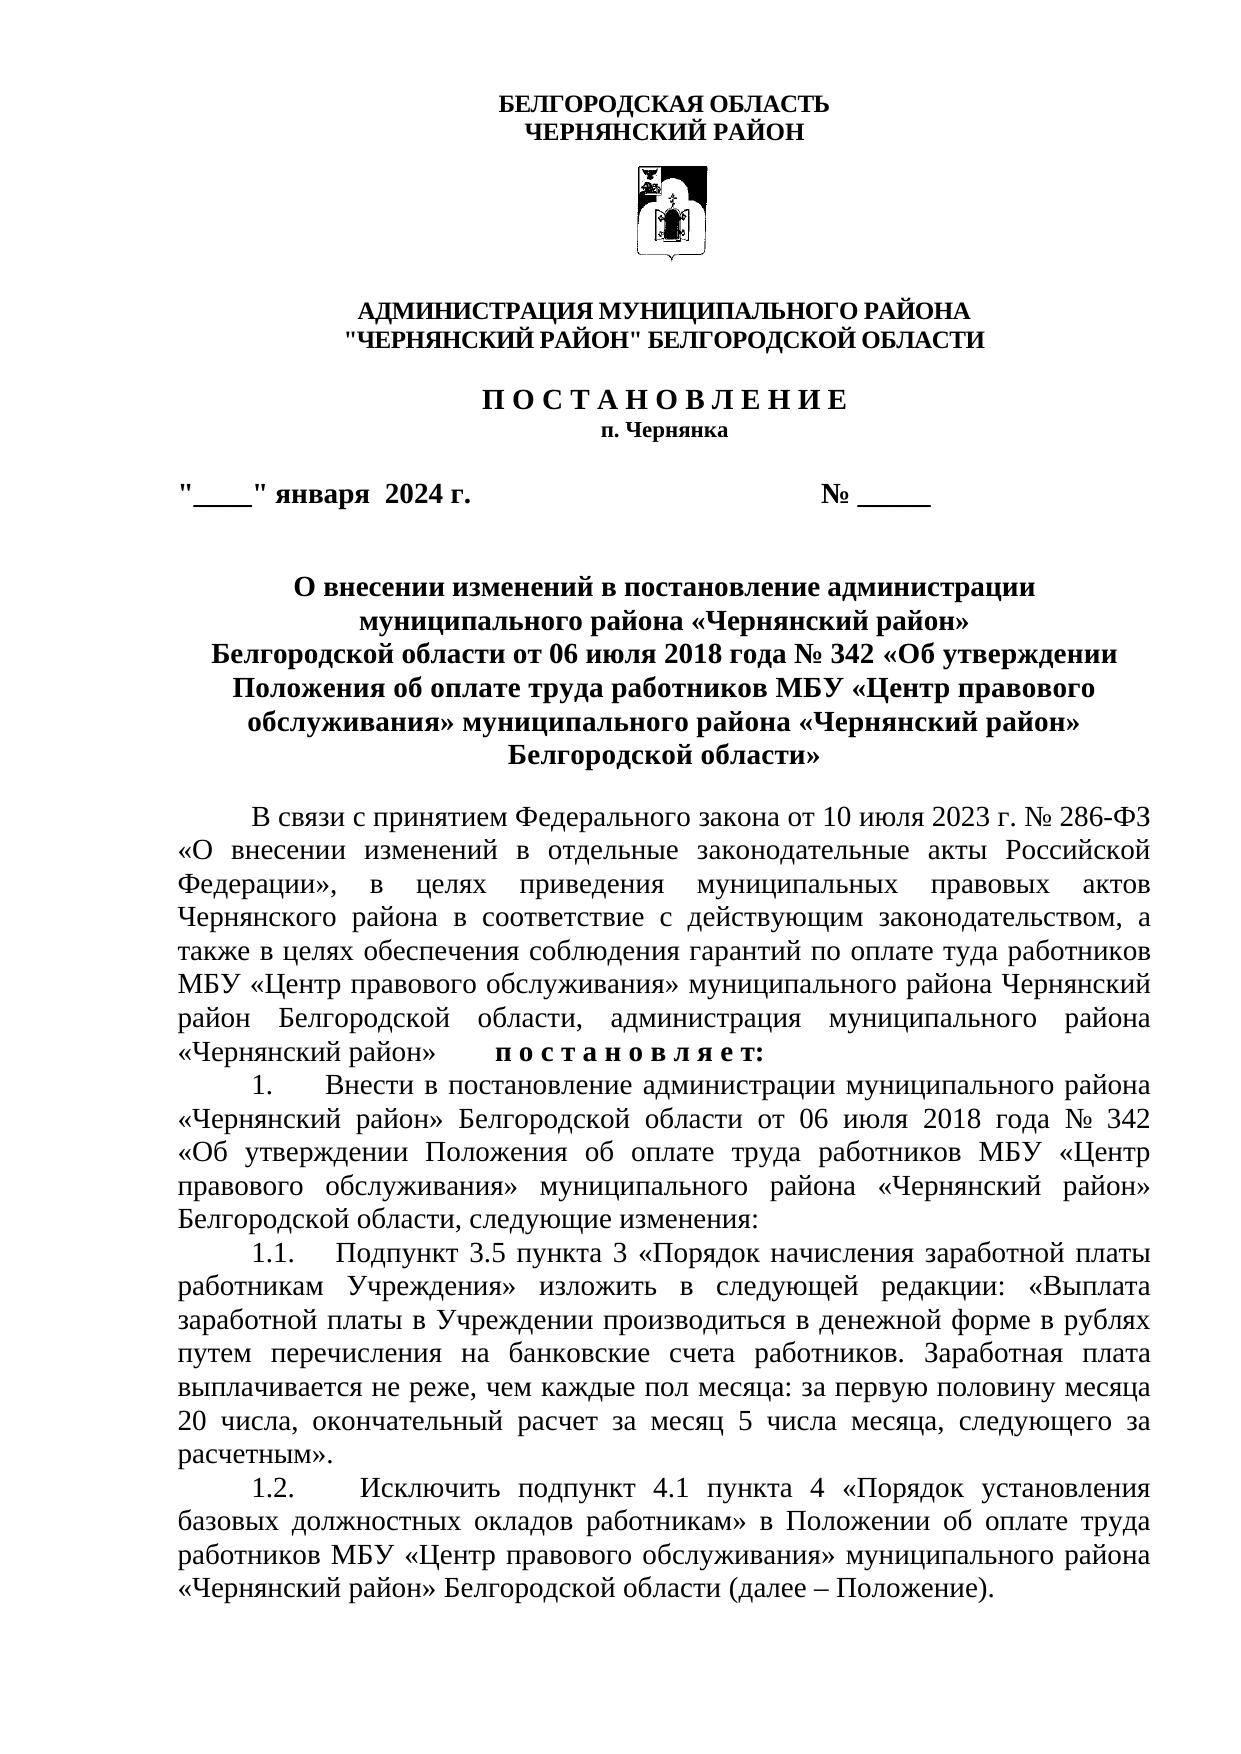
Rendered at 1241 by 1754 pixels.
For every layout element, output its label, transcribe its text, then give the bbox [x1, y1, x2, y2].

text п. Чернянка [177, 416, 1152, 442]
text ЧЕРНЯНСКИЙ РАЙОН [177, 117, 1152, 146]
text Белгородской области от 06 июля 2018 года № 342 «Об утверждении Положения об оплате труда работников МБУ «Центр правового обслуживания» муниципального района «Чернянский район» Белгородской области» [177, 637, 1152, 799]
text муниципального района «Чернянский район» [177, 603, 1152, 637]
list Внести в постановление администрации муниципального района «Чернянский район» Белгородской области от 06 июля 2018 года № 342 «Об утверждении Положения об оплате труда работников МБУ «Центр правового обслуживания» муниципального района «Чернянский район» Белгородской области, следующие изменения: [177, 1067, 1152, 1235]
text О внесении изменений в постановление администрации [177, 569, 1152, 603]
text П О С Т А Н О В Л Е Н И Е [177, 382, 1152, 416]
text В связи с принятием Федерального закона от 10 июля 2023 г. № 286-ФЗ «О внесении изменений в отдельные законодательные акты Российской Федерации», в целях приведения муниципальных правовых актов Чернянского района в соответствие с действующим законодательством, а также в целях обеспечения соблюдения гарантий по оплате туда работников МБУ «Центр правового обслуживания» муниципального района Чернянский район Белгородской области, администрация муниципального района «Чернянский район» п о с т а н о в л я е т: [177, 799, 1152, 1067]
list Подпункт 3.5 пункта 3 «Порядок начисления заработной платы работникам Учреждения» изложить в следующей редакции: «Выплата заработной платы в Учреждении производиться в денежной форме в рублях путем перечисления на банковские счета работников. Заработная плата выплачивается не реже, чем каждые пол месяца: за первую половину месяца 20 числа, окончательный расчет за месяц 5 числа месяца, следующего за расчетным». [177, 1235, 1152, 1470]
text "ЧЕРНЯНСКИЙ РАЙОН" БЕЛГОРОДСКОЙ ОБЛАСТИ [177, 325, 1152, 353]
text БЕЛГОРОДСКАЯ ОБЛАСТЬ [177, 89, 1152, 117]
text "____" января 2024 г. № _____ [177, 476, 1152, 509]
list Исключить подпункт 4.1 пункта 4 «Порядок установления базовых должностных окладов работникам» в Положении об оплате труда работников МБУ «Центр правового обслуживания» муниципального района «Чернянский район» Белгородской области (далее – Положение). [177, 1470, 1152, 1604]
text АДМИНИСТРАЦИЯ МУНИЦИПАЛЬНОГО РАЙОНА [177, 296, 1152, 325]
